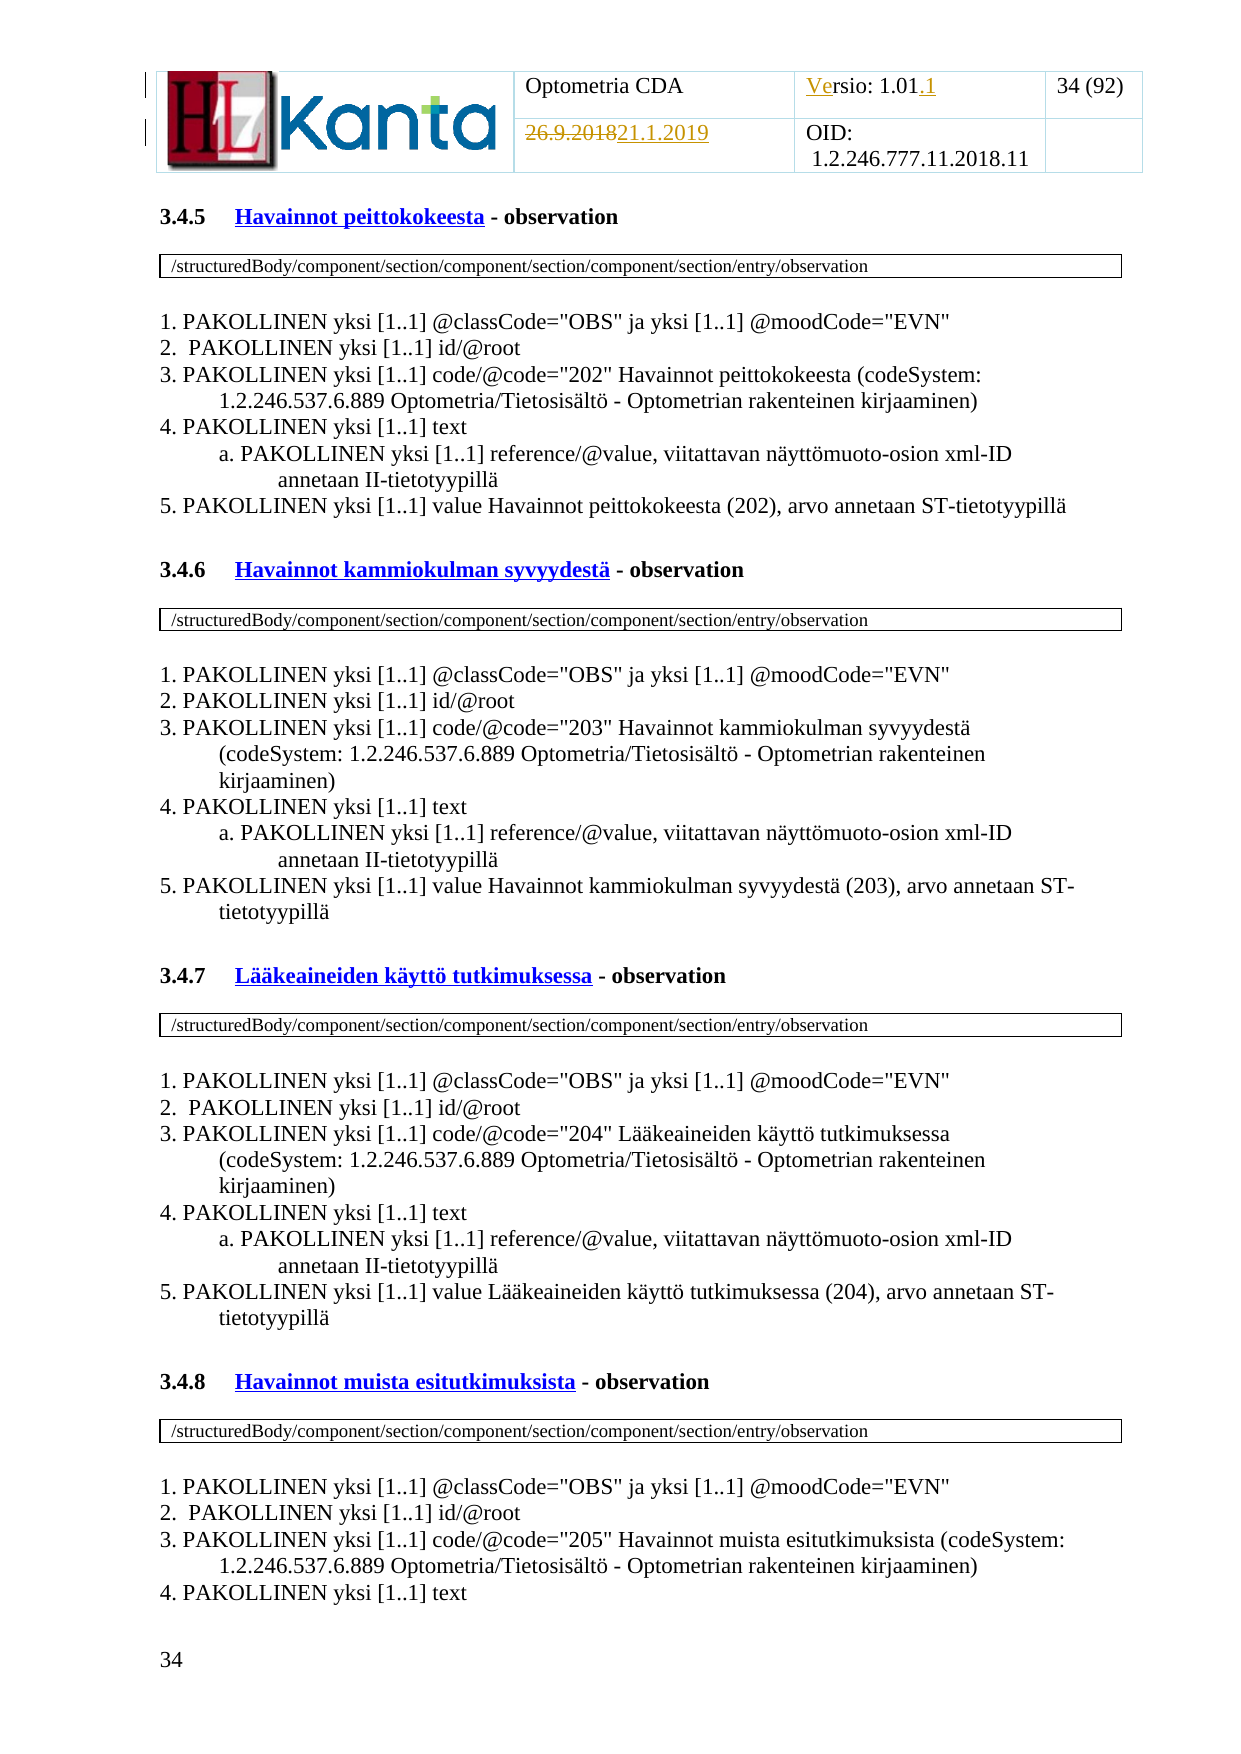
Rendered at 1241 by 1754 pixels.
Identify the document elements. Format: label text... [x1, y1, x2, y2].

text 1. PAKOLLINEN yksi [1..1] @classCode="OBS" ja yksi [1..1] @moodCode="EVN" [159, 1473, 1081, 1499]
text 5. PAKOLLINEN yksi [1..1] value Havainnot peittokokeesta (202), arvo annetaan ST-tietotyypillä [159, 492, 1081, 519]
table_header /structuredBody/component/section/component/section/component/section/entry/observation [161, 1014, 1121, 1036]
text 5. PAKOLLINEN yksi [1..1] value Lääkeaineiden käyttö tutkimuksessa (204), arvo annetaan ST-tietotyypillä [159, 1278, 1081, 1331]
text 4. PAKOLLINEN yksi [1..1] text [159, 1578, 1081, 1605]
subtitle Havainnot kammiokulman syvyydestä - observation [159, 556, 1081, 583]
subtitle Lääkeaineiden käyttö tutkimuksessa - observation [159, 962, 1081, 989]
subtitle Havainnot muista esitutkimuksista - observation [159, 1368, 1081, 1394]
table_header /structuredBody/component/section/component/section/component/section/entry/observation [161, 255, 1121, 277]
subtitle Havainnot peittokokeesta - observation [159, 203, 1081, 229]
text 1. PAKOLLINEN yksi [1..1] @classCode="OBS" ja yksi [1..1] @moodCode="EVN" [159, 1067, 1081, 1093]
text 4. PAKOLLINEN yksi [1..1] text [159, 793, 1081, 819]
text 4. PAKOLLINEN yksi [1..1] text [159, 413, 1081, 440]
text 3. PAKOLLINEN yksi [1..1] code/@code="204" Lääkeaineiden käyttö tutkimuksessa (codeSystem: 1.2.246.537.6.889 Optometria/Tietosisältö - Optometrian rakenteinen kirjaaminen) [159, 1120, 1081, 1199]
text 2. PAKOLLINEN yksi [1..1] id/@root [159, 1499, 1081, 1526]
text a. PAKOLLINEN yksi [1..1] reference/@value, viitattavan näyttömuoto-osion xml-ID annetaan II-tietotyypillä [218, 819, 1081, 872]
text a. PAKOLLINEN yksi [1..1] reference/@value, viitattavan näyttömuoto-osion xml-ID annetaan II-tietotyypillä [218, 440, 1081, 492]
picture [167, 71, 279, 171]
text 1. PAKOLLINEN yksi [1..1] @classCode="OBS" ja yksi [1..1] @moodCode="EVN" [159, 308, 1081, 334]
text 3. PAKOLLINEN yksi [1..1] code/@code="203" Havainnot kammiokulman syvyydestä (codeSystem: 1.2.246.537.6.889 Optometria/Tietosisältö - Optometrian rakenteinen kirjaaminen) [159, 714, 1081, 793]
text 4. PAKOLLINEN yksi [1..1] text [159, 1199, 1081, 1225]
text 2. PAKOLLINEN yksi [1..1] id/@root [159, 334, 1081, 361]
text 2. PAKOLLINEN yksi [1..1] id/@root [159, 1093, 1081, 1120]
text 3. PAKOLLINEN yksi [1..1] code/@code="202" Havainnot peittokokeesta (codeSystem: 1.2.246.537.6.889 Optometria/Tietosisältö - Optometrian rakenteinen kirjaaminen) [159, 361, 1081, 413]
table_header /structuredBody/component/section/component/section/component/section/entry/observation [161, 1420, 1121, 1442]
table_header /structuredBody/component/section/component/section/component/section/entry/observation [161, 609, 1121, 630]
text a. PAKOLLINEN yksi [1..1] reference/@value, viitattavan näyttömuoto-osion xml-ID annetaan II-tietotyypillä [218, 1225, 1081, 1278]
text 5. PAKOLLINEN yksi [1..1] value Havainnot kammiokulman syvyydestä (203), arvo annetaan ST-tietotyypillä [159, 872, 1081, 925]
text 1. PAKOLLINEN yksi [1..1] @classCode="OBS" ja yksi [1..1] @moodCode="EVN" [159, 661, 1081, 688]
picture [281, 96, 496, 150]
text 2. PAKOLLINEN yksi [1..1] id/@root [159, 688, 1081, 714]
text 3. PAKOLLINEN yksi [1..1] code/@code="205" Havainnot muista esitutkimuksista (codeSystem: 1.2.246.537.6.889 Optometria/Tietosisältö - Optometrian rakenteinen kirjaaminen) [159, 1526, 1081, 1578]
